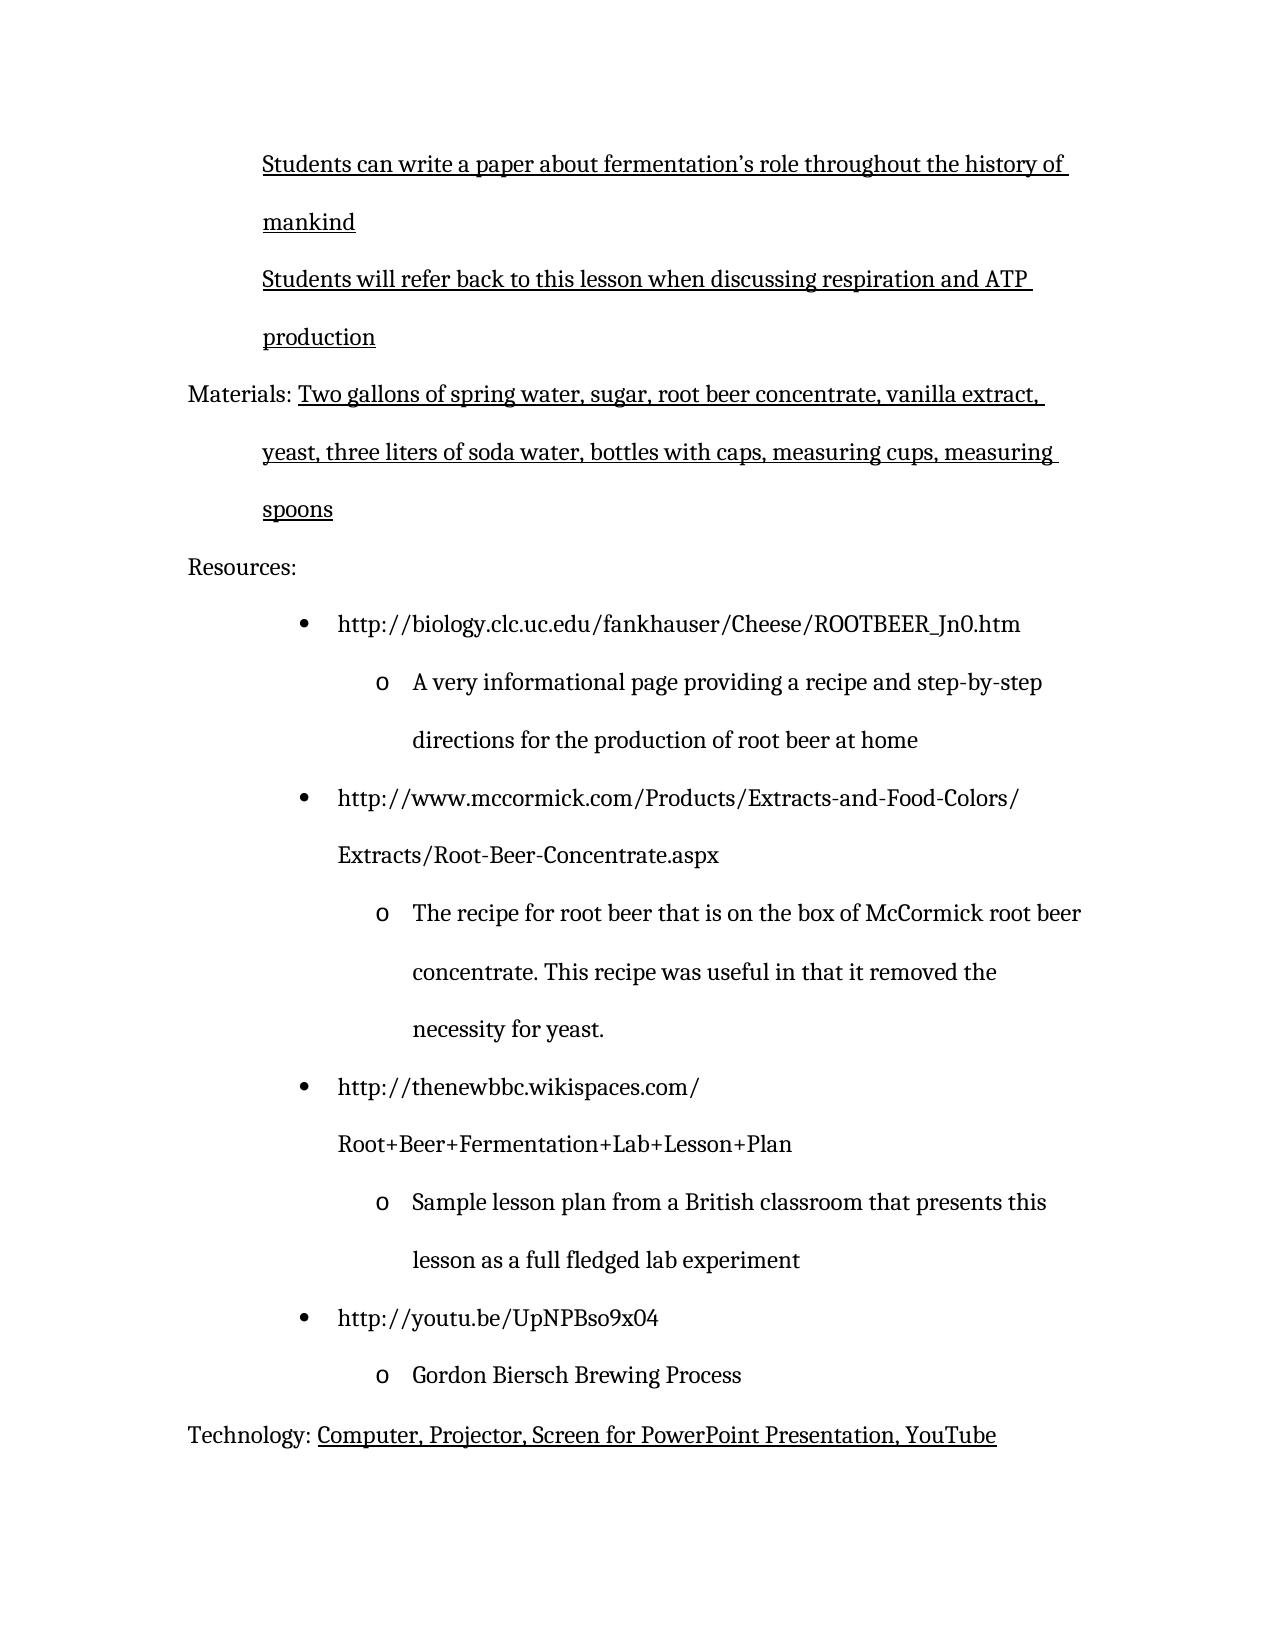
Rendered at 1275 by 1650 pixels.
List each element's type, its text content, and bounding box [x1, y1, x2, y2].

list Gordon Biersch Brewing Process [375, 1361, 1087, 1391]
text Resources: [187, 552, 1087, 581]
list Sample lesson plan from a British classroom that presents this lesson as a full fledged lab experiment [375, 1187, 1087, 1275]
text Technology: Computer, Projector, Screen for PowerPoint Presentation, YouTube [187, 1421, 1087, 1450]
text Materials: Two gallons of spring water, sugar, root beer concentrate, vanilla extract, yeast, three liters of soda water, bottles with caps, measuring cups, measuring spoons [187, 380, 1087, 524]
list http://www.mccormick.com/Products/Extracts-and-Food-Colors/Extracts/Root-Beer-Concentrate.aspx [300, 784, 1087, 870]
list http://biology.clc.uc.edu/fankhauser/Cheese/ROOTBEER_Jn0.htm [300, 610, 1087, 639]
list http://thenewbbc.wikispaces.com/Root+Beer+Fermentation+Lab+Lesson+Plan [300, 1072, 1087, 1159]
text Students can write a paper about fermentation’s role throughout the history of mankind [262, 150, 1087, 236]
text Students will refer back to this lesson when discussing respiration and ATP production [262, 265, 1087, 351]
list The recipe for root beer that is on the box of McCormick root beer concentrate. This recipe was useful in that it removed the necessity for yeast. [375, 899, 1087, 1044]
list A very informational page providing a recipe and step-by-step directions for the production of root beer at home [375, 667, 1087, 755]
list http://youtu.be/UpNPBso9x04 [300, 1304, 1087, 1332]
